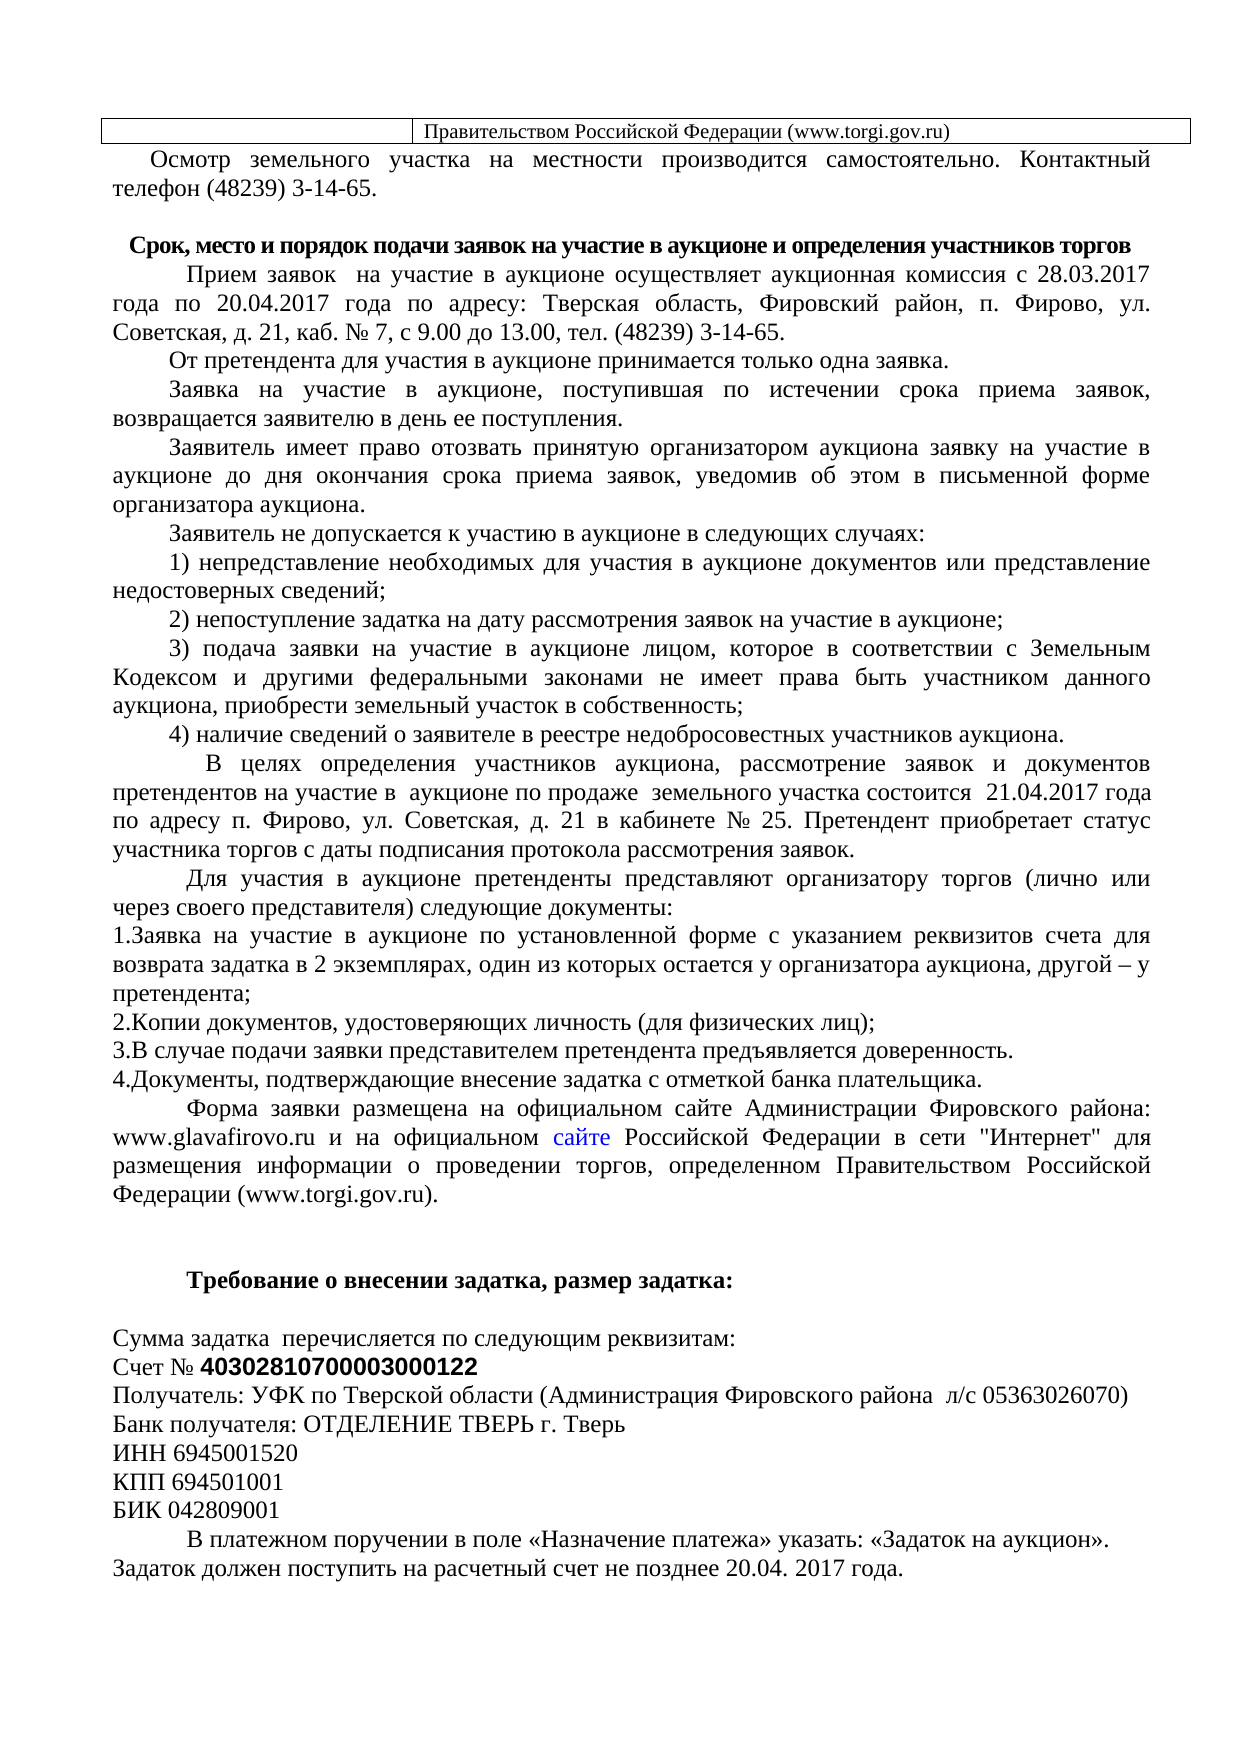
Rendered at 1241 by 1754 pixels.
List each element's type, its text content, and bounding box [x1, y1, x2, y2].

text В платежном поручении в поле «Назначение платежа» указать: «Задаток на аукцион». [112, 1524, 1152, 1553]
text 3.В случае подачи заявки представителем претендента предъявляется доверенность. [112, 1036, 1152, 1064]
text От претендента для участия в аукционе принимается только одна заявка. [112, 346, 1152, 374]
text Счет № 40302810700003000122 [112, 1352, 1152, 1381]
text Заявка на участие в аукционе, поступившая по истечении срока приема заявок, возвращается заявителю в день ее поступления. [112, 374, 1152, 432]
text Осмотр земельного участка на местности производится самостоятельно. Контактный телефон (48239) 3-14-65. [112, 144, 1152, 202]
text 2.Копии документов, удостоверяющих личность (для физических лиц); [112, 1007, 1152, 1036]
text 3) подача заявки на участие в аукционе лицом, которое в соответствии с Земельным Кодексом и другими федеральными законами не имеет права быть участником данного аукциона, приобрести земельный участок в собственность; [112, 633, 1152, 719]
text Требование о внесении задатка, размер задатка: [112, 1266, 1152, 1294]
text Форма заявки размещена на официальном сайте Администрации Фировского района: www.glavafirovo.ru и на официальном сайте Российской Федерации в сети "Интернет" для размещения информации о проведении торгов, определенном Правительством Российской Федерации (www.torgi.gov.ru). [112, 1093, 1152, 1208]
text Сумма задатка перечисляется по следующим реквизитам: [112, 1323, 1152, 1352]
text 1.Заявка на участие в аукционе по установленной форме с указанием реквизитов счета для возврата задатка в 2 экземплярах, один из которых остается у организатора аукциона, другой – у претендента; [112, 921, 1152, 1007]
text 2) непоступление задатка на дату рассмотрения заявок на участие в аукционе; [112, 604, 1152, 633]
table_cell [413, 119, 1190, 143]
text Заявитель не допускается к участию в аукционе в следующих случаях: [112, 518, 1152, 547]
text В целях определения участников аукциона, рассмотрение заявок и документов претендентов на участие в аукционе по продаже земельного участка состоится 21.04.2017 года по адресу п. Фирово, ул. Советская, д. 21 в кабинете № 25. Претендент приобретает статус участника торгов с даты подписания протокола рассмотрения заявок. [112, 748, 1152, 863]
text 4.Документы, подтверждающие внесение задатка с отметкой банка плательщика. [112, 1064, 1152, 1093]
text Срок, место и порядок подачи заявок на участие в аукционе и определения участников торгов [112, 231, 1152, 259]
text Получатель: УФК по Тверской области (Администрация Фировского района л/с 05363026070) [112, 1381, 1152, 1409]
text ИНН 6945001520 [112, 1438, 1152, 1467]
text КПП 694501001 [112, 1467, 1152, 1496]
text 4) наличие сведений о заявителе в реестре недобросовестных участников аукциона. [112, 719, 1152, 748]
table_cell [102, 119, 412, 143]
text 1) непредставление необходимых для участия в аукционе документов или представление недостоверных сведений; [112, 547, 1152, 604]
text Заявитель имеет право отозвать принятую организатором аукциона заявку на участие в аукционе до дня окончания срока приема заявок, уведомив об этом в письменной форме организатора аукциона. [112, 432, 1152, 518]
text Для участия в аукционе претенденты представляют организатору торгов (лично или через своего представителя) следующие документы: [112, 863, 1152, 921]
text Прием заявок на участие в аукционе осуществляет аукционная комиссия с 28.03.2017 года по 20.04.2017 года по адресу: Тверская область, Фировский район, п. Фирово, ул. Советская, д. 21, каб. № 7, с 9.00 до 13.00, тел. (48239) 3-14-65. [112, 259, 1152, 346]
text Задаток должен поступить на расчетный счет не позднее 20.04. 2017 года. [112, 1553, 1152, 1582]
text БИК 042809001 [112, 1496, 1152, 1524]
text Банк получателя: ОТДЕЛЕНИЕ ТВЕРЬ г. Тверь [112, 1409, 1152, 1438]
